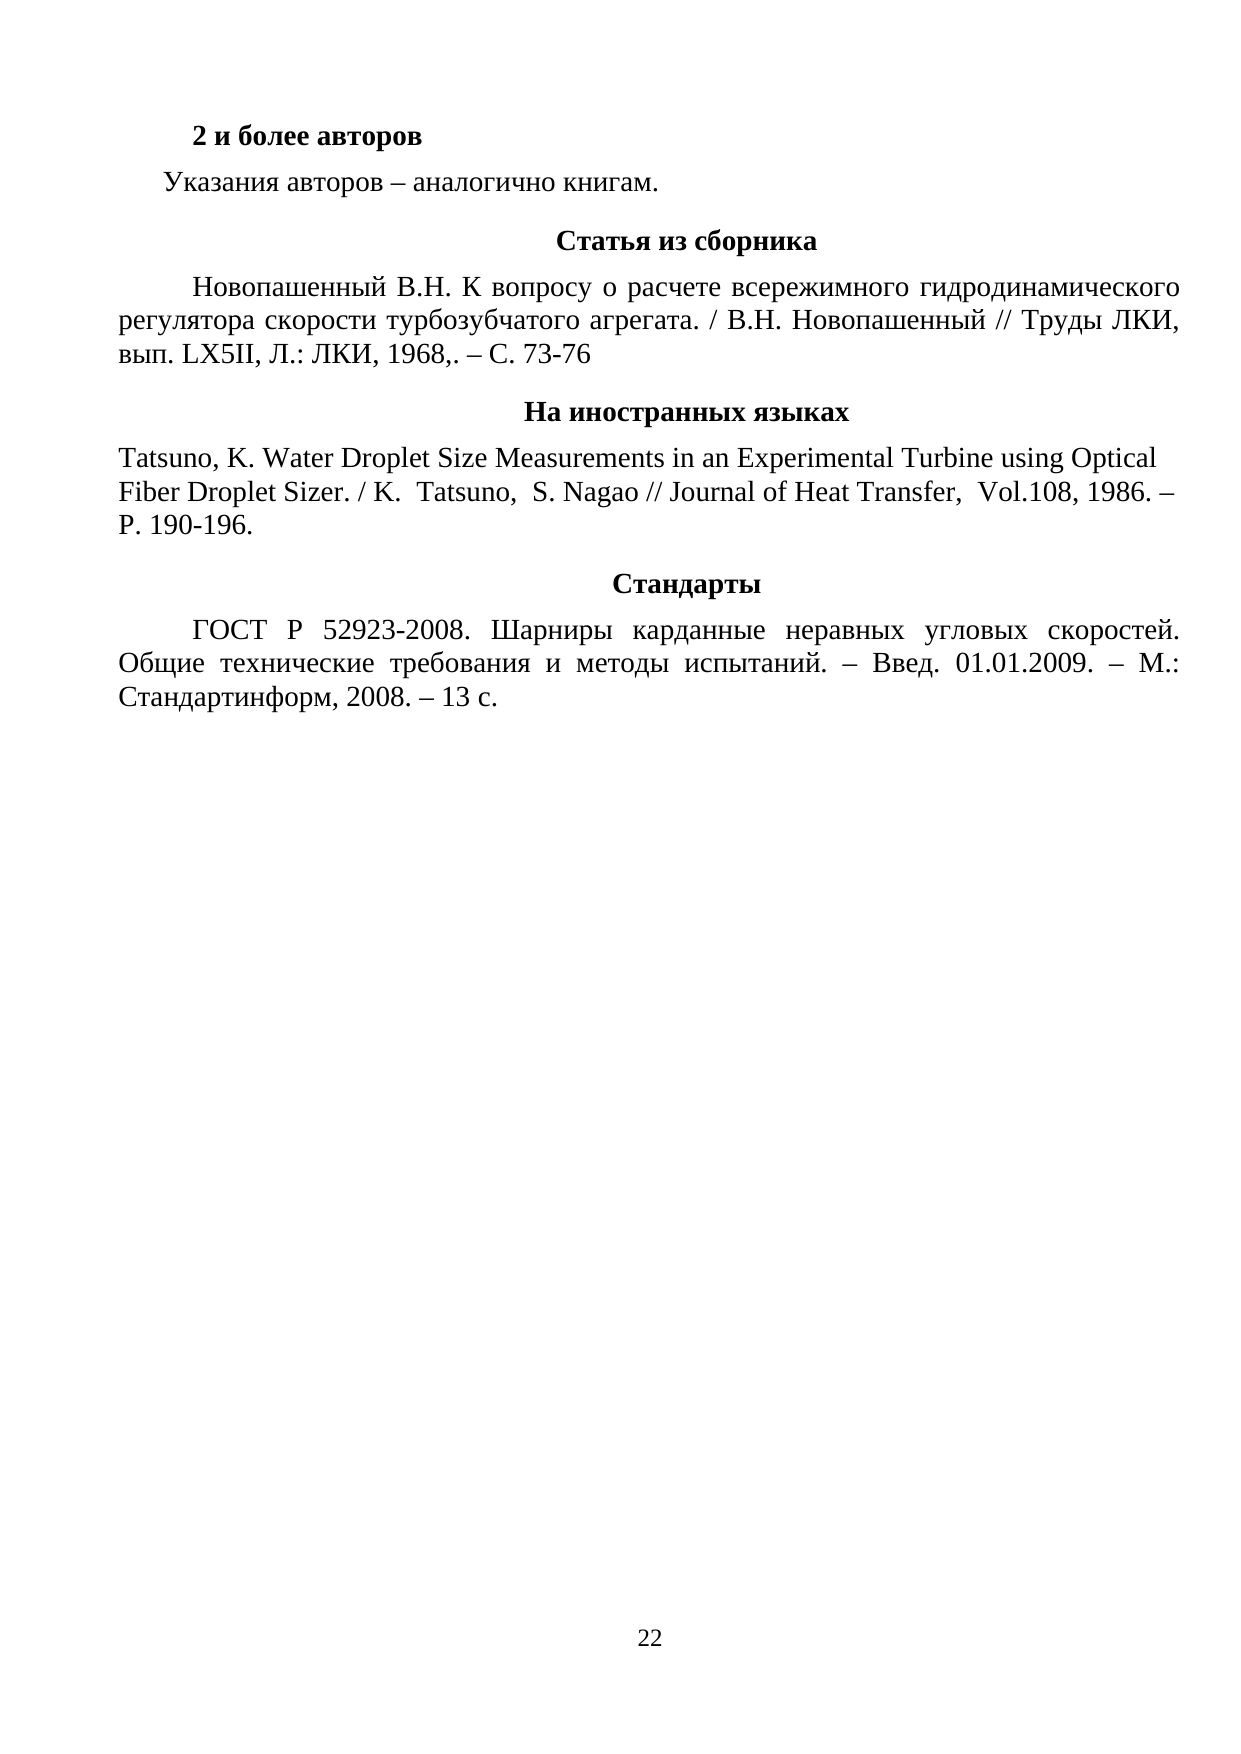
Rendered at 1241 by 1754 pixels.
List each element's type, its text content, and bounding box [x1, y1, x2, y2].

text 2 и более авторов [118, 118, 1181, 152]
text Новопашенный В.Н. К вопросу о расчете всережимного гидродинамического регулятора скорости турбозубчатого агрегата. / В.Н. Новопашенный // Труды ЛКИ, вып. LX5II, Л.: ЛКИ, 1968,. – С. 73-76 [118, 269, 1181, 369]
list Стандарты [118, 566, 1181, 599]
text ГОСТ Р 52923-2008. Шарниры карданные неравных угловых скоростей. Общие технические требования и методы испытаний. – Введ. 01.01.2009. – М.: Стандартинформ, 2008. – 13 с. [118, 612, 1181, 713]
text Указания авторов – аналогично книгам. [88, 164, 1181, 198]
text Статья из сборника [118, 223, 1181, 256]
text Tatsuno, K. Water Droplet Size Measurements in an Experimental Turbine using Optical Fiber Droplet Sizer. / K. Tatsuno, S. Nagao // Journal of Heat Transfer, Vol.108, 1986. – P. 190-196. [118, 440, 1181, 541]
text На иностранных языках [118, 394, 1181, 428]
